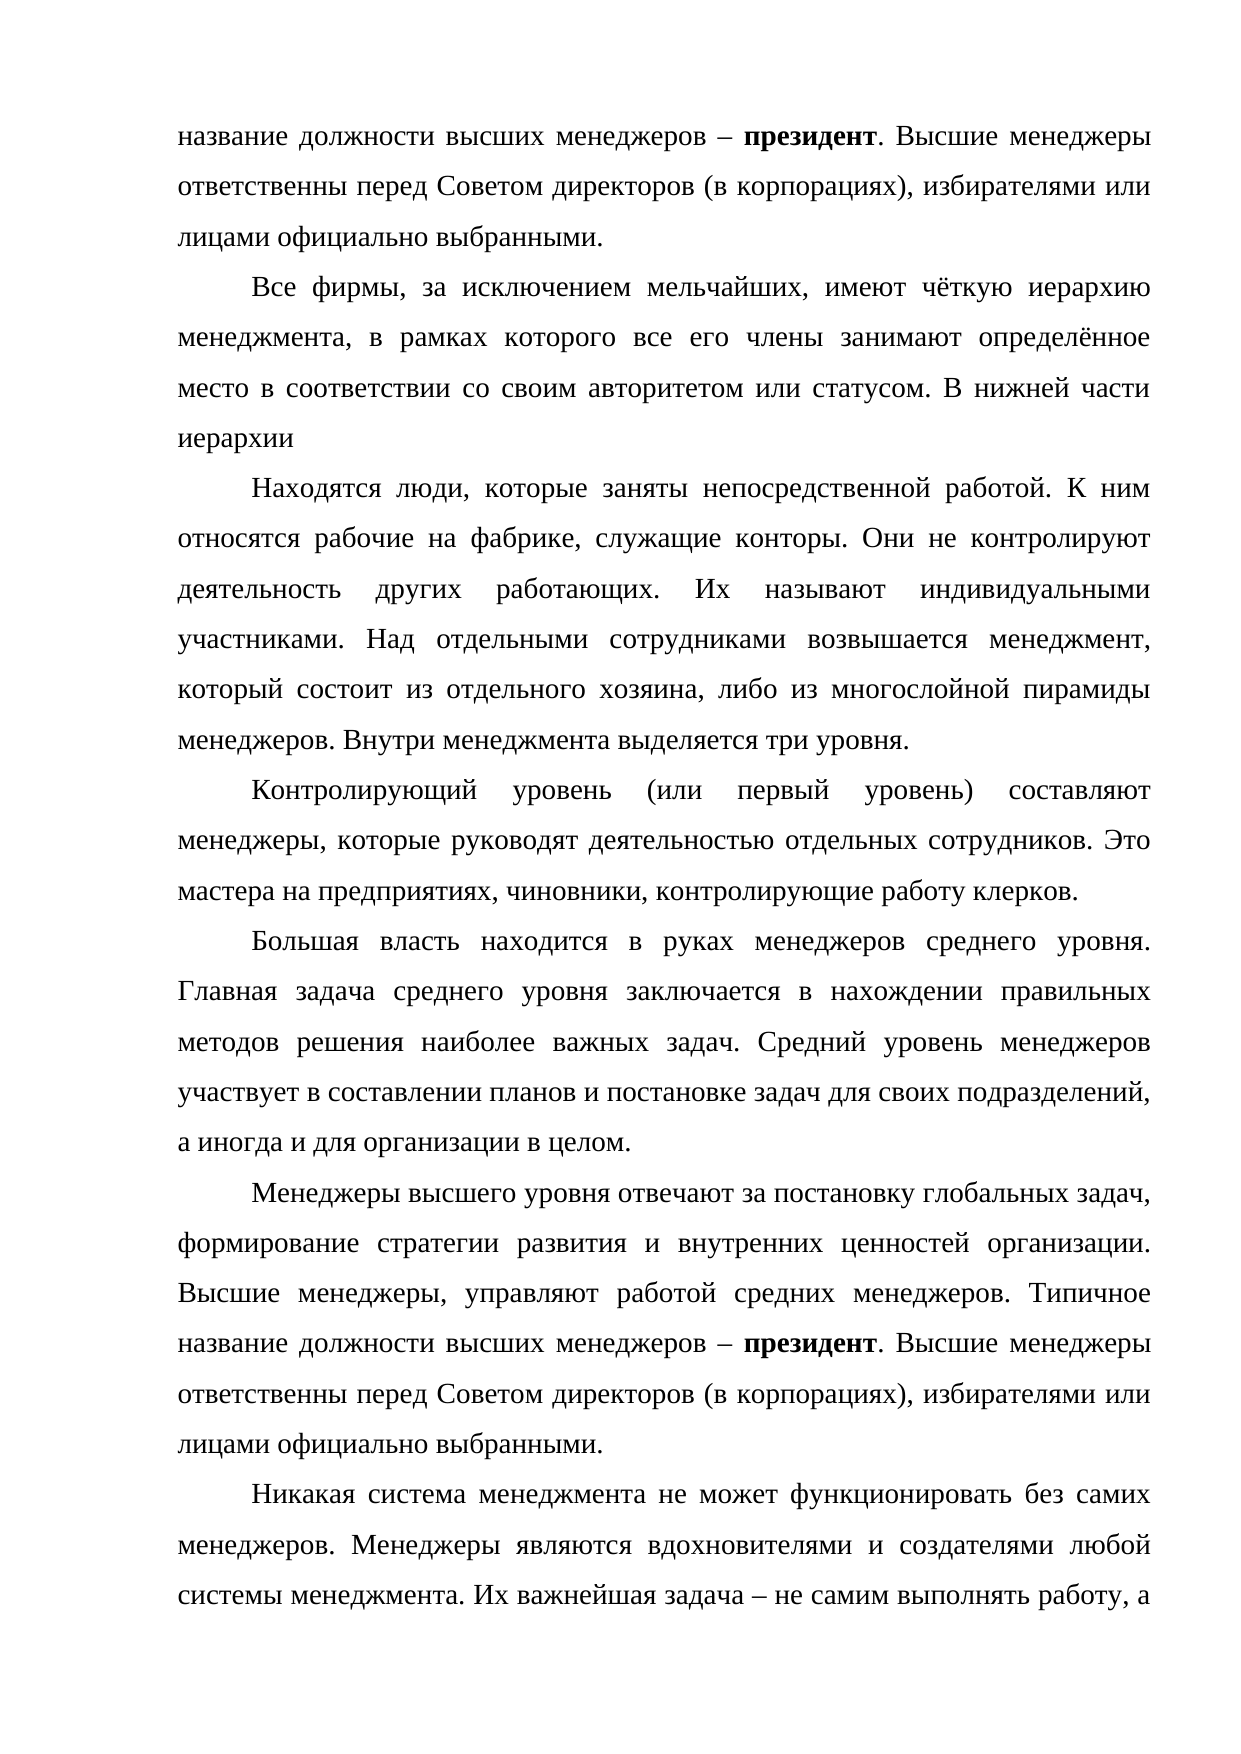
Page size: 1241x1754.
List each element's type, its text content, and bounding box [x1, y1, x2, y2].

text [177, 1477, 1152, 1611]
text Все фирмы, за исключением мельчайших, имеют чёткую иерархию менеджмента, в рамках которого все его члены занимают определённое место в соответствии со своим авторитетом или статусом. В нижней части иерархии [177, 269, 1152, 453]
text Большая власть находится в руках менеджеров среднего уровня. Главная задача среднего уровня заключается в нахождении правильных методов решения наиболее важных задач. Средний уровень менеджеров участвует в составлении планов и постановке задач для своих подразделений, а иногда и для организации в целом. [177, 923, 1152, 1158]
text Находятся люди, которые заняты непосредственной работой. К ним относятся рабочие на фабрике, служащие конторы. Они не контролируют деятельность других работающих. Их называют индивидуальными участниками. Над отдельными сотрудниками возвышается менеджмент, который состоит из отдельного хозяина, либо из многослойной пирамиды менеджеров. Внутри менеджмента выделяется три уровня. [177, 470, 1152, 755]
text Контролирующий уровень (или первый уровень) составляют менеджеры, которые руководят деятельностью отдельных сотрудников. Это мастера на предприятиях, чиновники, контролирующие работу клерков. [177, 772, 1152, 906]
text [177, 118, 1152, 252]
